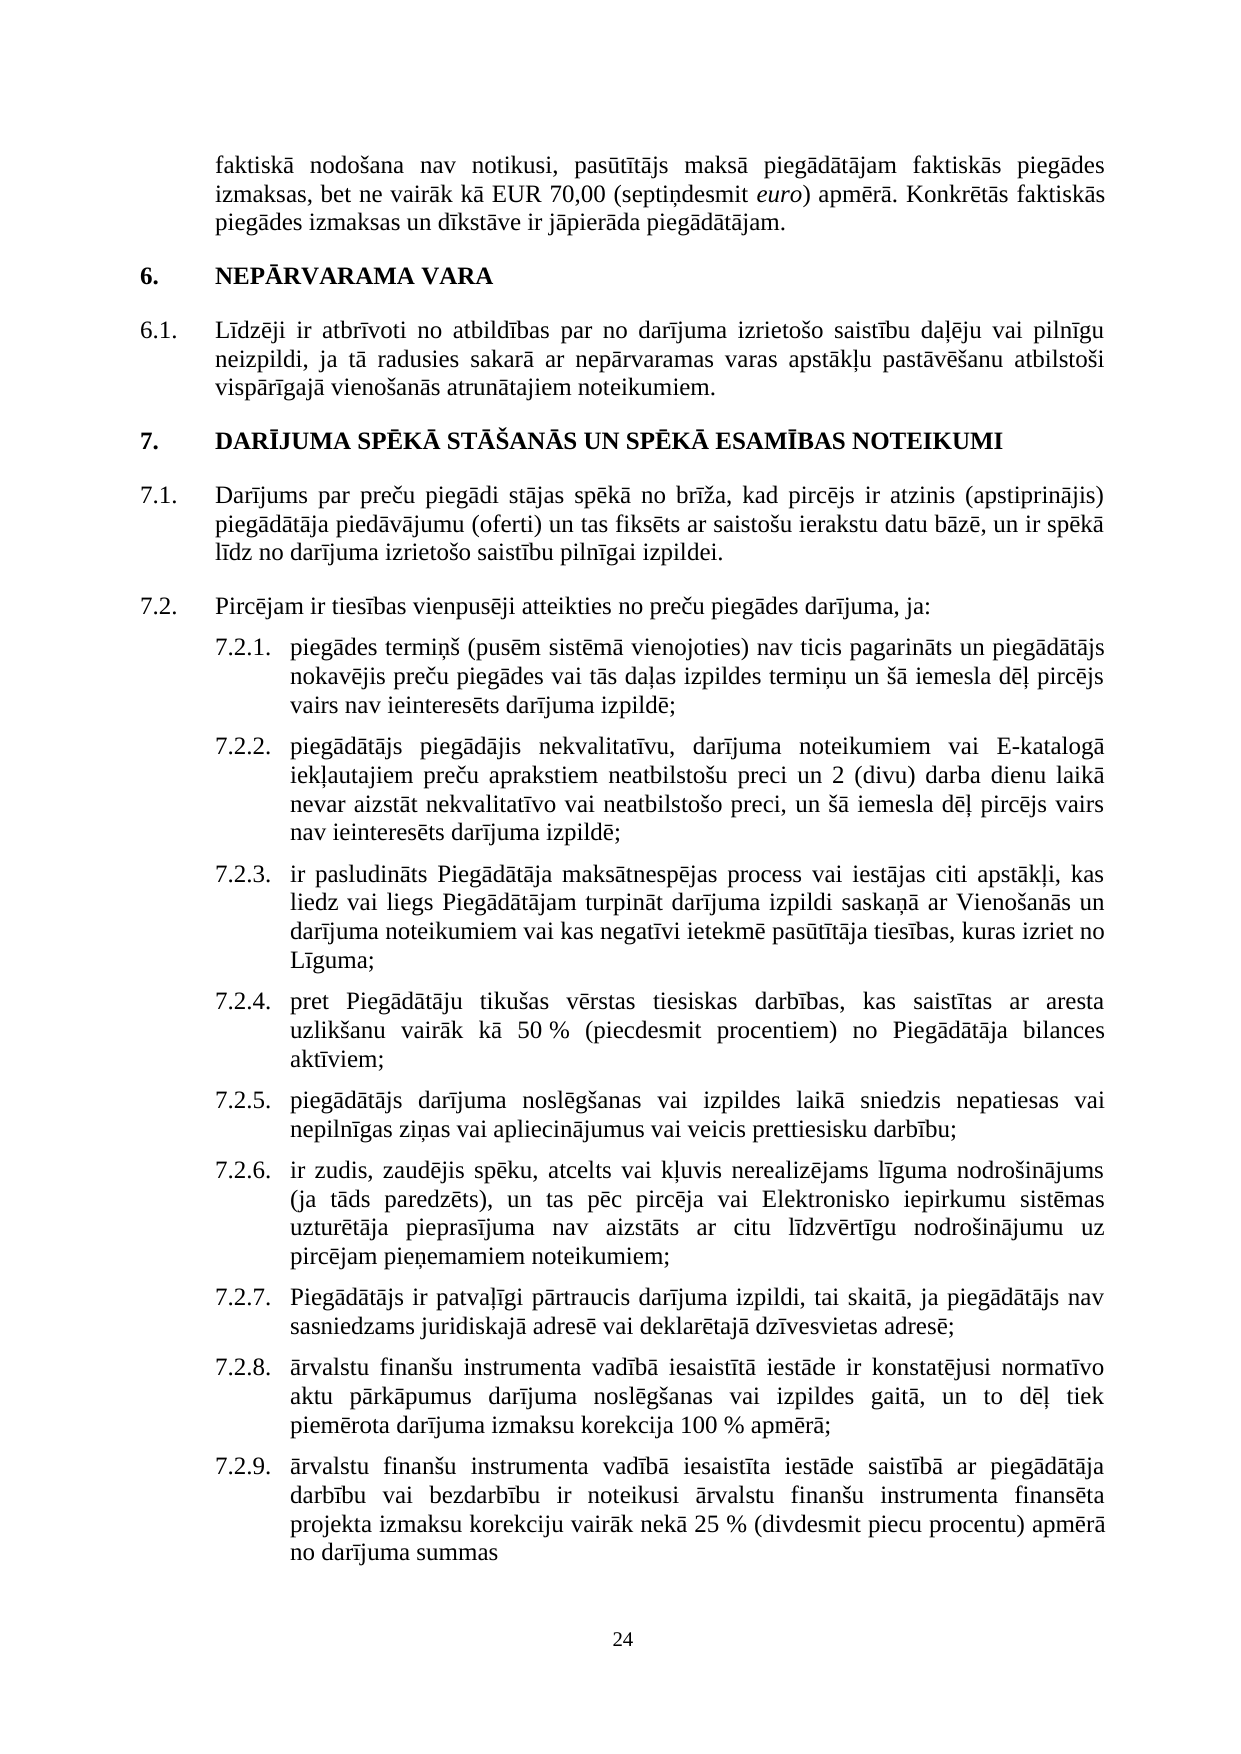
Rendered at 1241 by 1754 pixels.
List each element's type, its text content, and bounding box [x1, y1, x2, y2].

text 6.1. Līdzēji ir atbrīvoti no atbildības par no darījuma izrietošo saistību daļēju vai pilnīgu neizpildi, ja tā radusies sakarā ar nepārvaramas varas apstākļu pastāvēšanu atbilstoši vispārīgajā vienošanās atrunātajiem noteikumiem. [140, 315, 1105, 401]
list ārvalstu finanšu instrumenta vadībā iesaistīta iestāde saistībā ar piegādātāja darbību vai bezdarbību ir noteikusi ārvalstu finanšu instrumenta finansēta projekta izmaksu korekciju vairāk nekā 25 % (divdesmit piecu procentu) apmērā no darījuma summas [215, 1451, 1105, 1566]
text 7.2. Pircējam ir tiesības vienpusēji atteikties no preču piegādes darījuma, ja: [140, 591, 1105, 620]
list piegādātājs piegādājis nekvalitatīvu, darījuma noteikumiem vai E-katalogā iekļautajiem preču aprakstiem neatbilstošu preci un 2 (divu) darba dienu laikā nevar aizstāt nekvalitatīvo vai neatbilstošo preci, un šā iemesla dēļ pircējs vairs nav ieinteresēts darījuma izpildē; [215, 731, 1105, 846]
text 7.1. Darījums par preču piegādi stājas spēkā no brīža, kad pircējs ir atzinis (apstiprinājis) piegādātāja piedāvājumu (oferti) un tas fiksēts ar saistošu ierakstu datu bāzē, un ir spēkā līdz no darījuma izrietošo saistību pilnīgai izpildei. [140, 480, 1105, 566]
list Piegādātājs ir patvaļīgi pārtraucis darījuma izpildi, tai skaitā, ja piegādātājs nav sasniedzams juridiskajā adresē vai deklarētajā dzīvesvietas adresē; [215, 1282, 1105, 1340]
list ir zudis, zaudējis spēku, atcelts vai kļuvis nerealizējams līguma nodrošinājums (ja tāds paredzēts), un tas pēc pircēja vai Elektronisko iepirkumu sistēmas uzturētāja pieprasījuma nav aizstāts ar citu līdzvērtīgu nodrošinājumu uz pircējam pieņemamiem noteikumiem; [215, 1155, 1105, 1270]
list pret Piegādātāju tikušas vērstas tiesiskas darbības, kas saistītas ar aresta uzlikšanu vairāk kā 50 % (piecdesmit procentiem) no Piegādātāja bilances aktīviem; [215, 986, 1105, 1072]
list piegādes termiņš (pusēm sistēmā vienojoties) nav ticis pagarināts un piegādātājs nokavējis preču piegādes vai tās daļas izpildes termiņu un šā iemesla dēļ pircējs vairs nav ieinteresēts darījuma izpildē; [215, 632, 1105, 719]
list piegādātājs darījuma noslēgšanas vai izpildes laikā sniedzis nepatiesas vai nepilnīgas ziņas vai apliecinājumus vai veicis prettiesisku darbību; [215, 1085, 1105, 1142]
list ir pasludināts Piegādātāja maksātnespējas process vai iestājas citi apstākļi, kas liedz vai liegs Piegādātājam turpināt darījuma izpildi saskaņā ar Vienošanās un darījuma noteikumiem vai kas negatīvi ietekmē pasūtītāja tiesības, kuras izriet no Līguma; [215, 859, 1105, 974]
text 7. DARĪJUMA SPĒKĀ STĀŠANĀS UN SPĒKĀ ESAMĪBAS NOTEIKUMI [140, 426, 1105, 455]
text 6. NEPĀRVARAMA VARA [140, 261, 1105, 290]
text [140, 150, 1105, 236]
list ārvalstu finanšu instrumenta vadībā iesaistītā iestāde ir konstatējusi normatīvo aktu pārkāpumus darījuma noslēgšanas vai izpildes gaitā, un to dēļ tiek piemērota darījuma izmaksu korekcija 100 % apmērā; [215, 1352, 1105, 1439]
